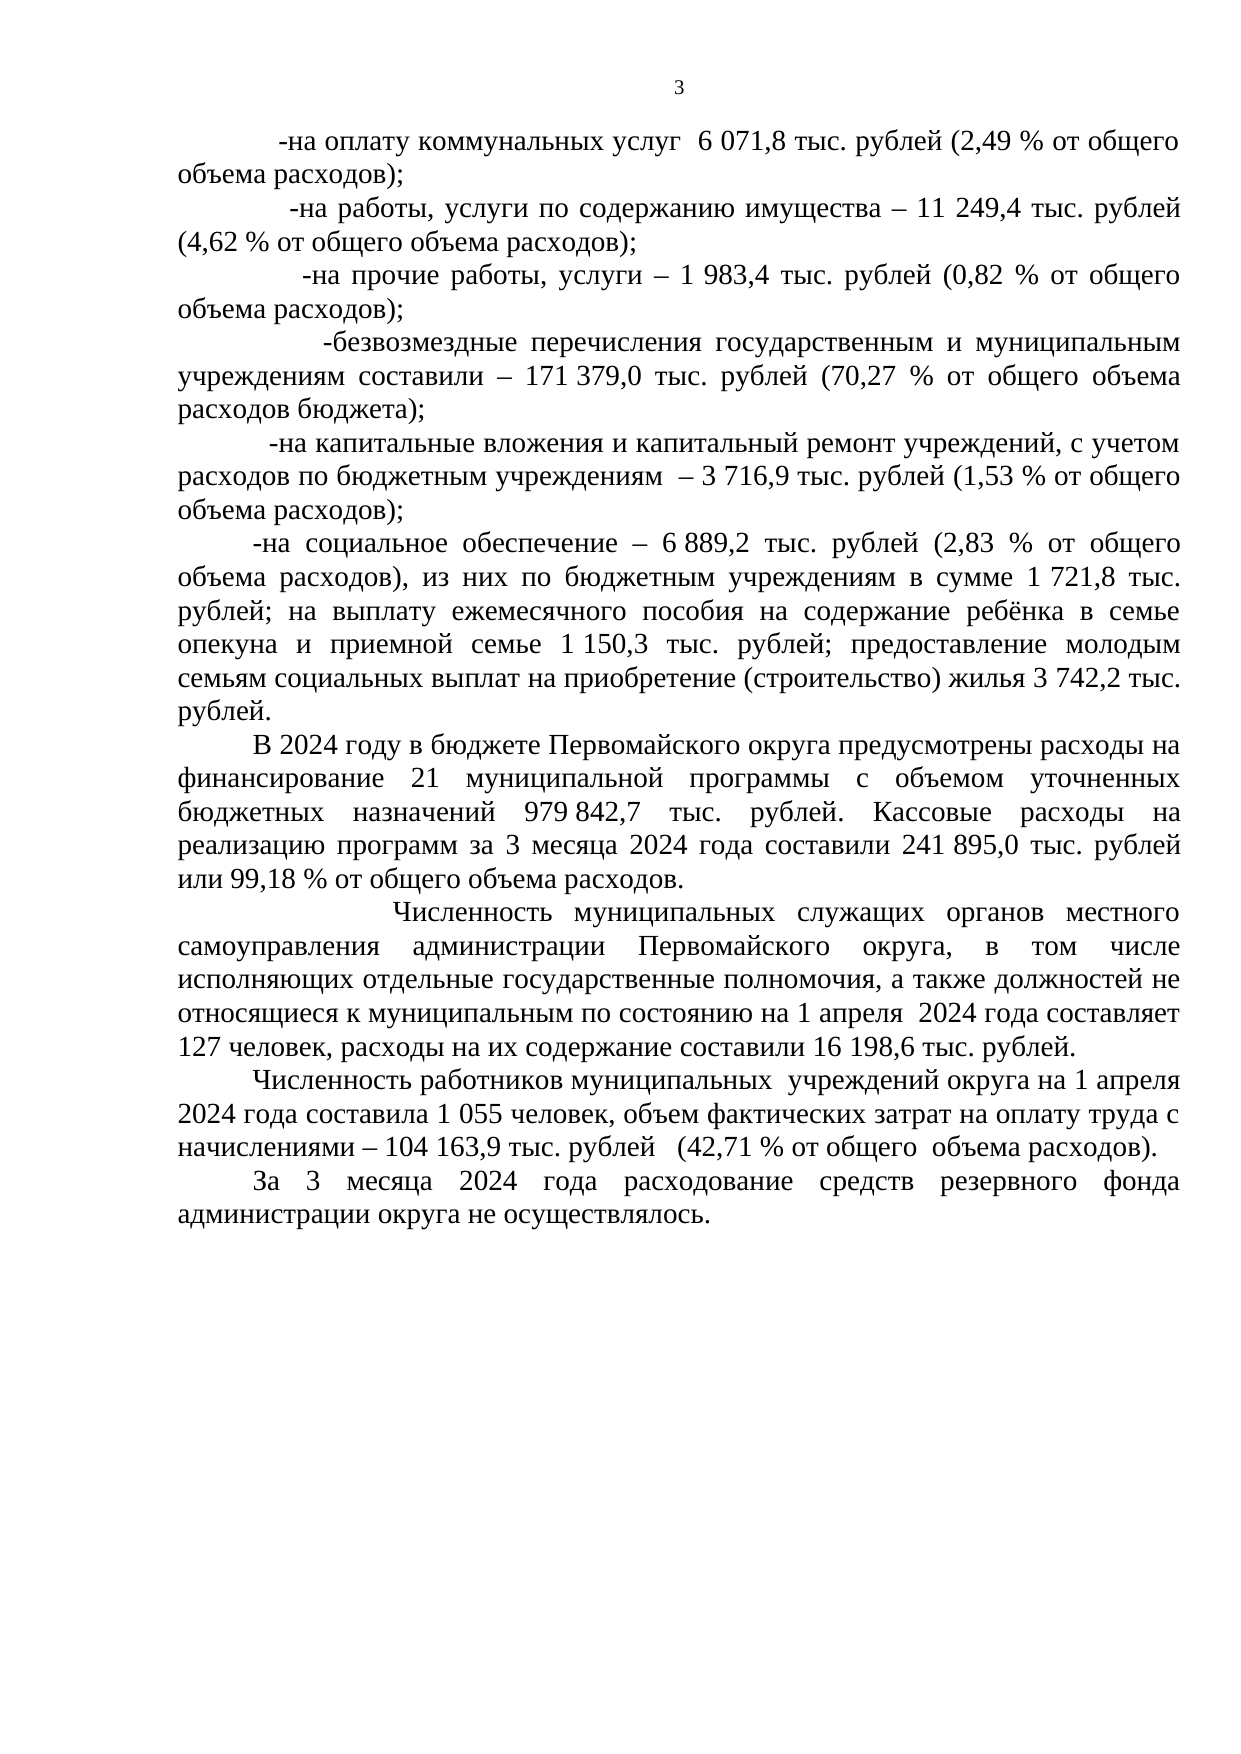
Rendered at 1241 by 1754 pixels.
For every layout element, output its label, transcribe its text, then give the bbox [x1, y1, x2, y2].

text -на прочие работы, услуги – 1 983,4 тыс. рублей (0,82 % от общего объема расходов); [177, 257, 1181, 324]
text Численность муниципальных служащих органов местного самоуправления администрации Первомайского округа, в том числе исполняющих отдельные государственные полномочия, а также должностей не относящиеся к муниципальным по состоянию на 1 апреля 2024 года составляет 127 человек, расходы на их содержание составили 16 198,6 тыс. рублей. [177, 894, 1181, 1062]
text В 2024 году в бюджете Первомайского округа предусмотрены расходы на финансирование 21 муниципальной программы с объемом уточненных бюджетных назначений 979 842,7 тыс. рублей. Кассовые расходы на реализацию программ за 3 месяца 2024 года составили 241 895,0 тыс. рублей или 99,18 % от общего объема расходов. [177, 727, 1181, 894]
text Численность работников муниципальных учреждений округа на 1 апреля 2024 года составила 1 055 человек, объем фактических затрат на оплату труда с начислениями – 104 163,9 тыс. рублей (42,71 % от общего объема расходов). [177, 1062, 1181, 1163]
text -на оплату коммунальных услуг 6 071,8 тыс. рублей (2,49 % от общего объема расходов); [177, 123, 1181, 190]
text -на социальное обеспечение – 6 889,2 тыс. рублей (2,83 % от общего объема расходов), из них по бюджетным учреждениям в сумме 1 721,8 тыс. рублей; на выплату ежемесячного пособия на содержание ребёнка в семье опекуна и приемной семье 1 150,3 тыс. рублей; предоставление молодым семьям социальных выплат на приобретение (строительство) жилья 3 742,2 тыс. рублей. [177, 526, 1181, 727]
text За 3 месяца 2024 года расходование средств резервного фонда администрации округа не осуществлялось. [177, 1163, 1181, 1230]
text -на капитальные вложения и капитальный ремонт учреждений, с учетом расходов по бюджетным учреждениям – 3 716,9 тыс. рублей (1,53 % от общего объема расходов); [177, 425, 1181, 526]
text -на работы, услуги по содержанию имущества – 11 249,4 тыс. рублей (4,62 % от общего объема расходов); [177, 190, 1181, 257]
text -безвозмездные перечисления государственным и муниципальным учреждениям составили – 171 379,0 тыс. рублей (70,27 % от общего объема расходов бюджета); [177, 324, 1181, 425]
